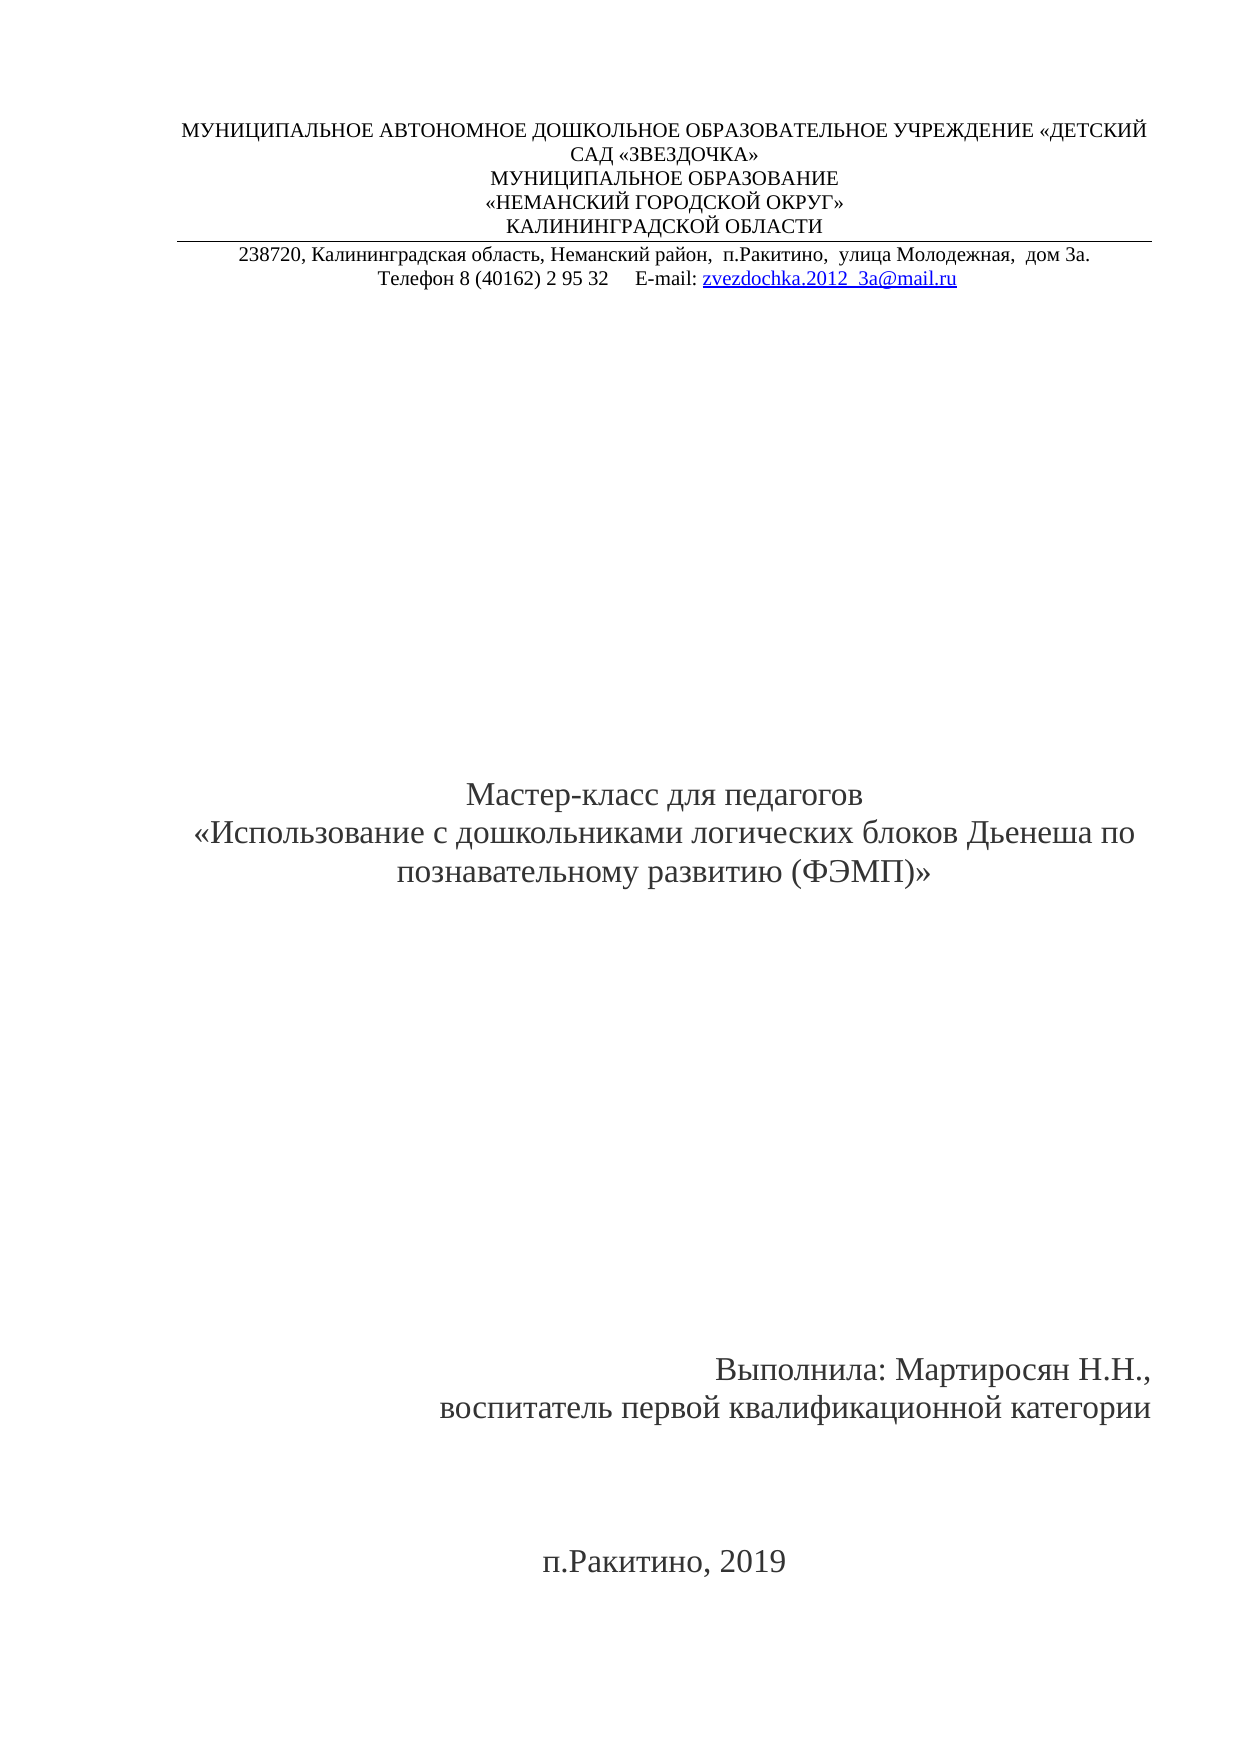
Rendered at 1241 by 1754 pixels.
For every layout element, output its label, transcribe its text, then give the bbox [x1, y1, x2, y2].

text Выполнила: Мартиросян Н.Н., [177, 1349, 1152, 1388]
text МУНИЦИПАЛЬНОЕ ОБРАЗОВАНИЕ [177, 166, 1152, 190]
text Телефон 8 (40162) 2 95 32 E-mail: zvezdochka.2012_3a@mail.ru [177, 266, 1152, 290]
text воспитатель первой квалификационной категории [177, 1388, 1152, 1426]
text 238720, Калининградская область, Неманский район, п.Ракитино, улица Молодежная, дом 3а. [177, 242, 1152, 266]
text КАЛИНИНГРАДСКОЙ ОБЛАСТИ [177, 214, 1152, 241]
text п.Ракитино, 2019 [177, 1541, 1152, 1579]
text Мастер-класс для педагогов [177, 774, 1152, 813]
text «НЕМАНСКИЙ ГОРОДСКОЙ ОКРУГ» [177, 190, 1152, 214]
text «Использование с дошкольниками логических блоков Дьенеша по познавательному развитию (ФЭМП)» [177, 813, 1152, 889]
text МУНИЦИПАЛЬНОЕ АВТОНОМНОЕ ДОШКОЛЬНОЕ ОБРАЗОВАТЕЛЬНОЕ УЧРЕЖДЕНИЕ «ДЕТСКИЙ САД «ЗВЕЗДОЧКА» [177, 118, 1152, 166]
